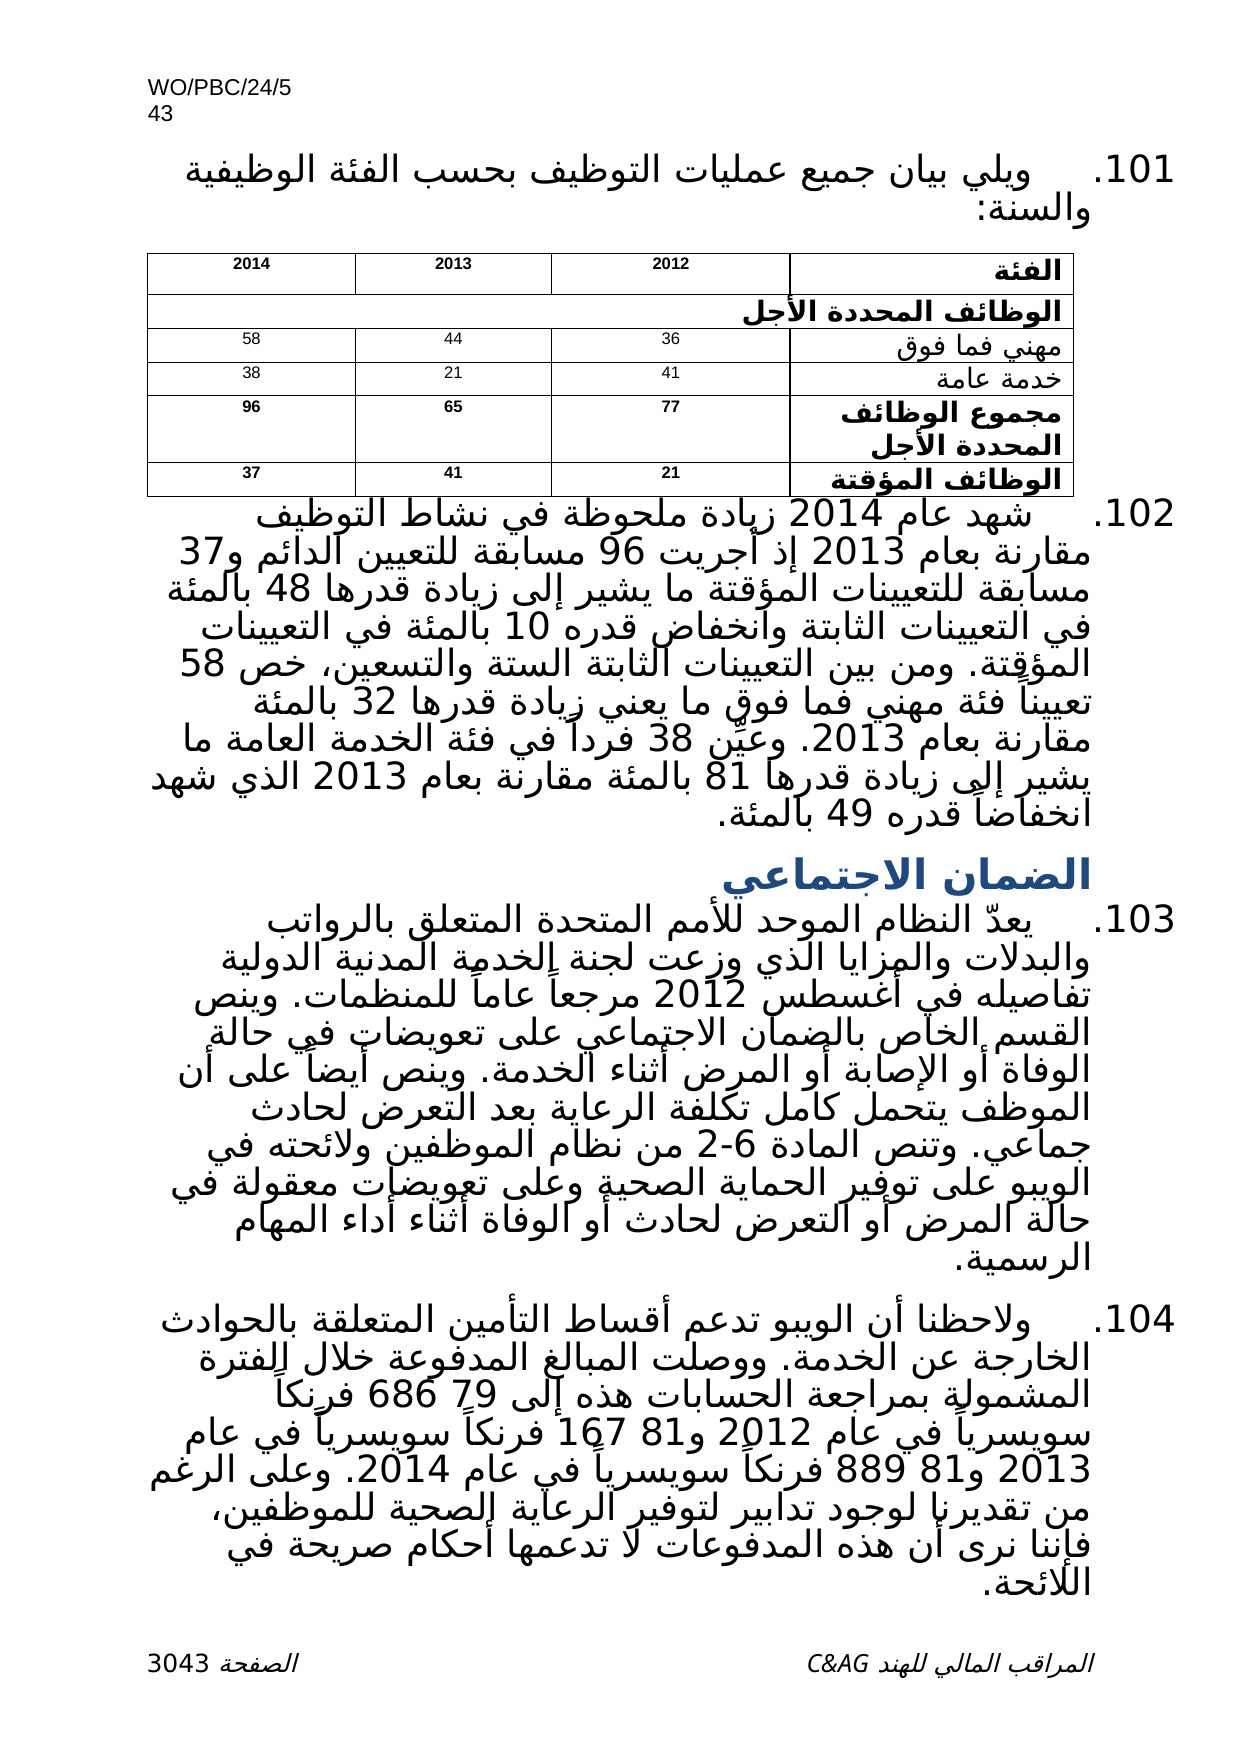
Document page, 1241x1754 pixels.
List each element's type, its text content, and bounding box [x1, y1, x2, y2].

list ويلي بيان جميع عمليات التوظيف بحسب الفئة الوظيفية والسنة: [148, 153, 1093, 228]
subtitle الضمان الاجتماعي [148, 859, 1093, 897]
list شهد عام 2014 زيادة ملحوظة في نشاط التوظيف مقارنة بعام 2013 إذ أجريت 96 مسابقة للتعيين الدائم و37 مسابقة للتعيينات المؤقتة ما يشير إلى زيادة قدرها 48 بالمئة في التعيينات الثابتة وانخفاض قدره 10 بالمئة في التعيينات المؤقتة. ومن بين التعيينات الثابتة الستة والتسعين، خص 58 تعييناً فئة مهني فما فوق ما يعني زيادة قدرها 32 بالمئة مقارنة بعام 2013. وعيِّن 38 فرداً في فئة الخدمة العامة ما يشير إلى زيادة قدرها 81 بالمئة مقارنة بعام 2013 الذي شهد انخفاضاً قدره 49 بالمئة. [148, 497, 1093, 834]
table_cell 41 [552, 363, 789, 395]
table_cell 38 [148, 363, 355, 395]
table_cell 44 [356, 329, 551, 362]
list يعدّ النظام الموحد للأمم المتحدة المتعلق بالرواتب والبدلات والمزايا الذي وزعت لجنة الخدمة المدنية الدولية تفاصيله في أغسطس 2012 مرجعاً عاماً للمنظمات. وينص القسم الخاص بالضمان الاجتماعي على تعويضات في حالة الوفاة أو الإصابة أو المرض أثناء الخدمة. وينص أيضاً على أن الموظف يتحمل كامل تكلفة الرعاية بعد التعرض لحادث جماعي. وتنص المادة 6-2 من نظام الموظفين ولائحته في الويبو على توفير الحماية الصحية وعلى تعويضات معقولة في حالة المرض أو التعرض لحادث أو الوفاة أثناء أداء المهام الرسمية. [148, 903, 1093, 1278]
list ولاحظنا أن الويبو تدعم أقساط التأمين المتعلقة بالحوادث الخارجة عن الخدمة. ووصلت المبالغ المدفوعة خلال الفترة المشمولة بمراجعة الحسابات هذه إلى 686 79 فرنكاً سويسرياً في عام 2012 و167 81 فرنكاً سويسرياً في عام 2013 و889 81 فرنكاً سويسرياً في عام 2014. وعلى الرغم من تقديرنا لوجود تدابير لتوفير الرعاية الصحية للموظفين، فإننا نرى أن هذه المدفوعات لا تدعمها أحكام صريحة في اللائحة. [148, 1303, 1093, 1603]
table_cell 21 [356, 363, 551, 395]
table_cell خدمة عامة [791, 363, 1073, 395]
table_cell مهني فما فوق [791, 329, 1073, 362]
table_cell مجموع الوظائف المحددة الأجل [791, 396, 1073, 462]
table_header الفئة [791, 254, 1073, 294]
table_cell 65 [356, 396, 551, 462]
table_cell 77 [552, 396, 789, 462]
table_cell 58 [148, 329, 355, 362]
table_cell 41 [356, 463, 551, 496]
table_cell الوظائف المحددة الأجل [148, 295, 1073, 328]
table_cell 21 [552, 463, 789, 496]
table_cell 36 [552, 329, 789, 362]
table_cell 96 [148, 396, 355, 462]
table_header 2014 [148, 254, 355, 294]
table_header 2013 [356, 254, 551, 294]
table_cell الوظائف المؤقتة [791, 463, 1073, 496]
table_header 2012 [552, 254, 789, 294]
table_cell 37 [148, 463, 355, 496]
